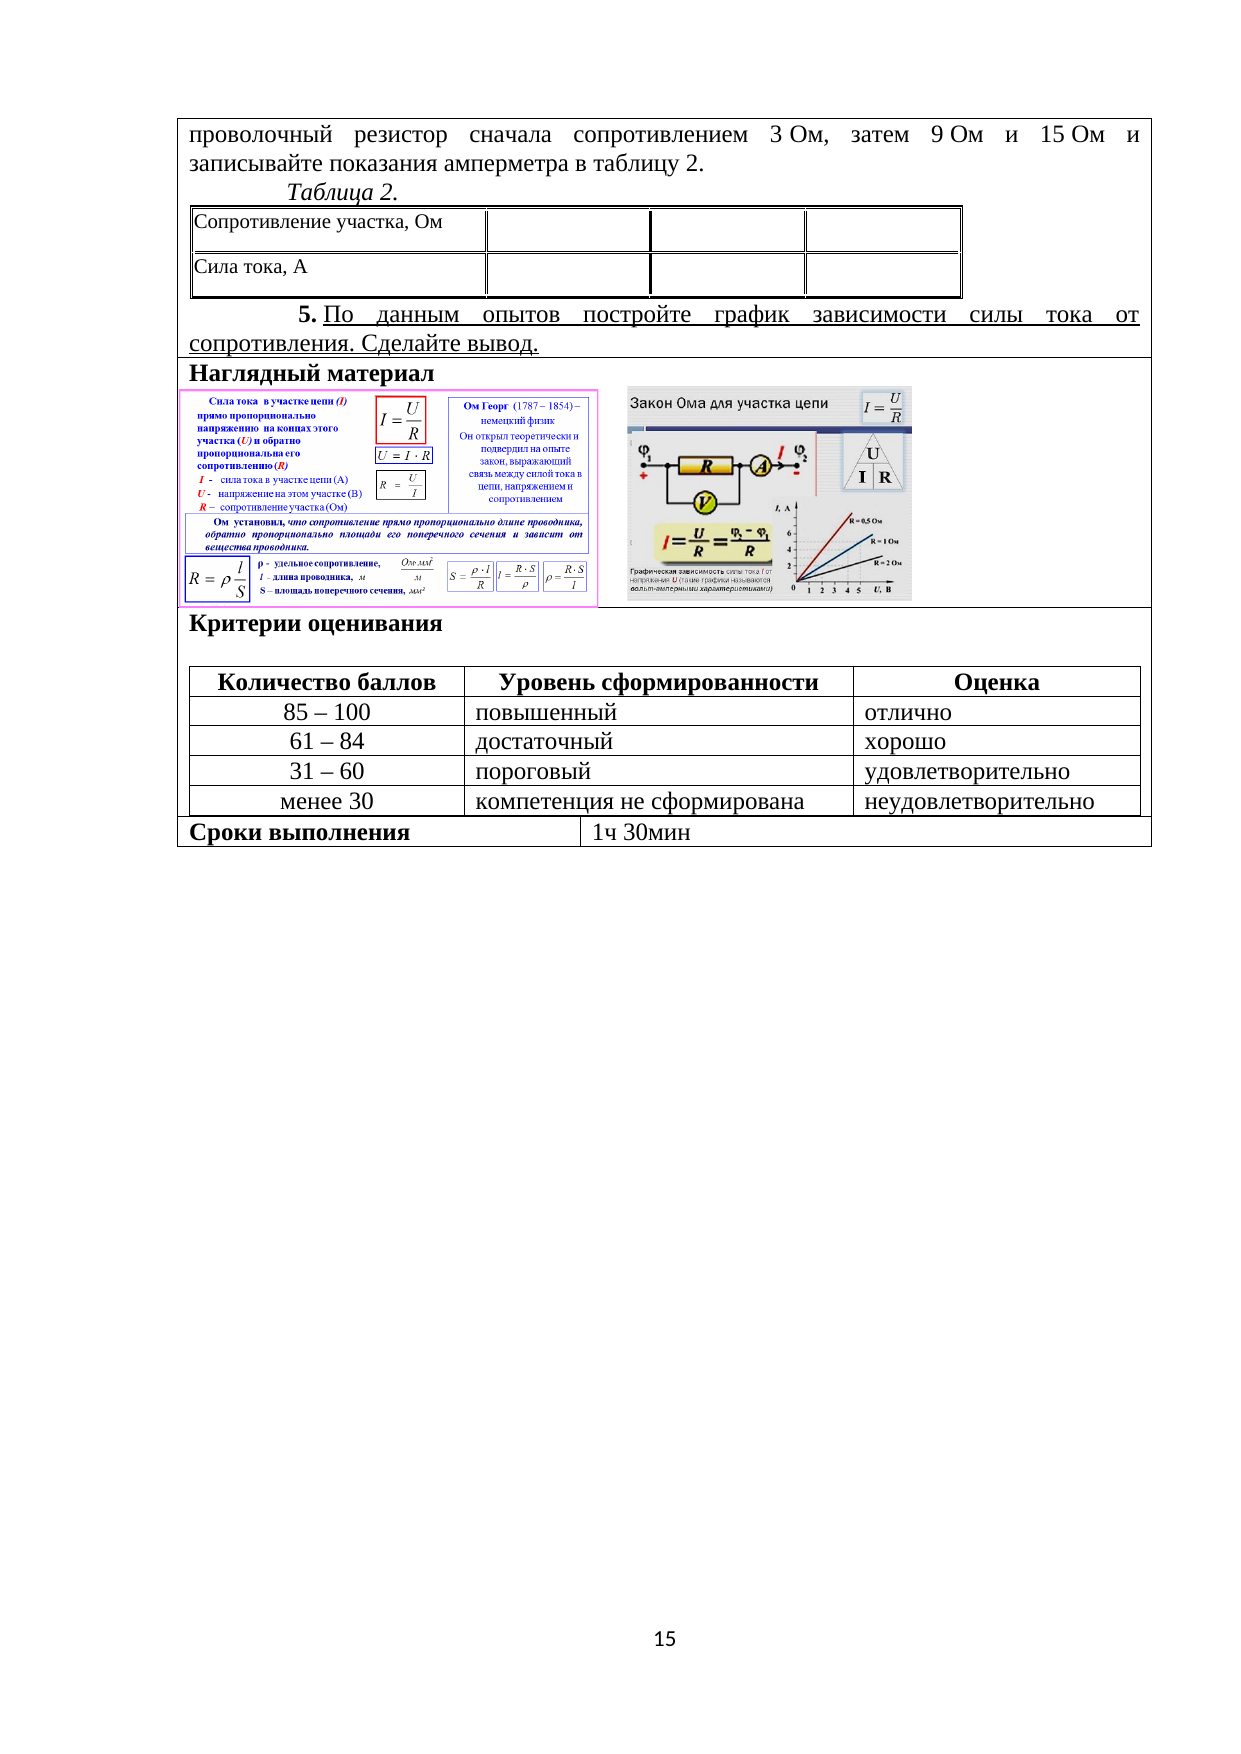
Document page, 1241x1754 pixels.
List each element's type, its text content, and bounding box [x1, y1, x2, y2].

picture [627, 386, 912, 601]
table_cell Критерии оценивания [178, 608, 1151, 816]
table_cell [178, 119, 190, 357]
picture [178, 389, 599, 608]
table_cell 1ч 30мин [581, 817, 1151, 846]
table_cell Сроки выполнения [178, 817, 580, 846]
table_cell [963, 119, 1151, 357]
table_cell Наглядный материал [178, 358, 1151, 607]
